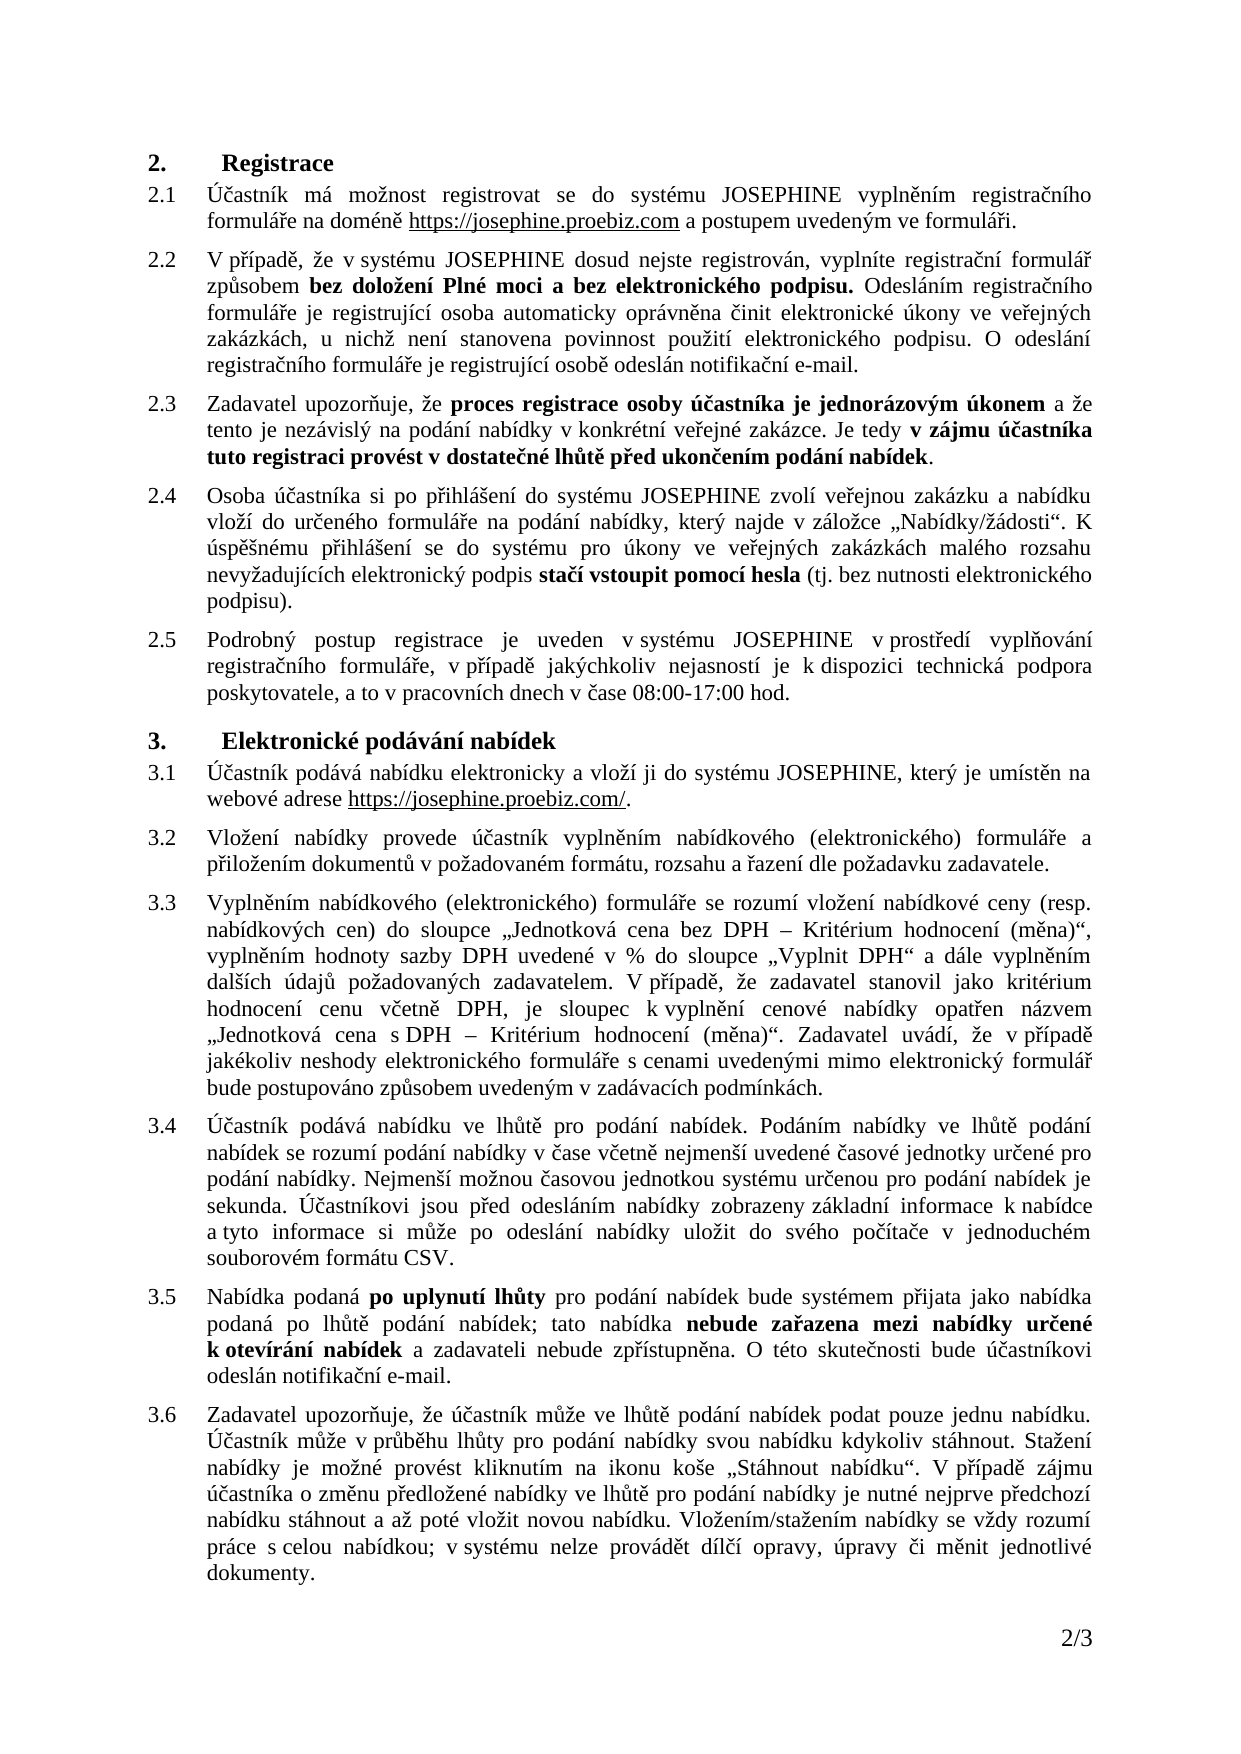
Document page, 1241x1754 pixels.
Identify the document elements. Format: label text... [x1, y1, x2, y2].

subtitle 3. Elektronické podávání nabídek [148, 726, 1093, 754]
text 2.2 V případě, že v systému JOSEPHINE dosud nejste registrován, vyplníte registrační formulář způsobem bez doložení Plné moci a bez elektronického podpisu. Odesláním registračního formuláře je registrující osoba automaticky oprávněna činit elektronické úkony ve veřejných zakázkách, u nichž není stanovena povinnost použití elektronického podpisu. O odeslání registračního formuláře je registrující osobě odeslán notifikační e-mail. [148, 246, 1093, 378]
text 3.1 Účastník podává nabídku elektronicky a vloží ji do systému JOSEPHINE, který je umístěn na webové adrese https://josephine.proebiz.com/. [148, 759, 1093, 812]
text 3.3 Vyplněním nabídkového (elektronického) formuláře se rozumí vložení nabídkové ceny (resp. nabídkových cen) do sloupce „Jednotková cena bez DPH – Kritérium hodnocení (měna)“, vyplněním hodnoty sazby DPH uvedené v % do sloupce „Vyplnit DPH“ a dále vyplněním dalších údajů požadovaných zadavatelem. V případě, že zadavatel stanovil jako kritérium hodnocení cenu včetně DPH, je sloupec k vyplnění cenové nabídky opatřen názvem „Jednotková cena s DPH – Kritérium hodnocení (měna)“. Zadavatel uvádí, že v případě jakékoliv neshody elektronického formuláře s cenami uvedenými mimo elektronický formulář bude postupováno způsobem uvedeným v zadávacích podmínkách. [148, 889, 1093, 1100]
text 3.5 Nabídka podaná po uplynutí lhůty pro podání nabídek bude systémem přijata jako nabídka podaná po lhůtě podání nabídek; tato nabídka nebude zařazena mezi nabídky určené k otevírání nabídek a zadavateli nebude zpřístupněna. O této skutečnosti bude účastníkovi odeslán notifikační e-mail. [148, 1283, 1093, 1389]
subtitle 2. Registrace [148, 148, 1093, 176]
text 2.3 Zadavatel upozorňuje, že proces registrace osoby účastníka je jednorázovým úkonem a že tento je nezávislý na podání nabídky v konkrétní veřejné zakázce. Je tedy v zájmu účastníka tuto registraci provést v dostatečné lhůtě před ukončením podání nabídek. [148, 390, 1093, 469]
text 2.1 Účastník má možnost registrovat se do systému JOSEPHINE vyplněním registračního formuláře na doméně https://josephine.proebiz.com a postupem uvedeným ve formuláři. [148, 181, 1093, 233]
text 3.2 Vložení nabídky provede účastník vyplněním nabídkového (elektronického) formuláře a přiložením dokumentů v požadovaném formátu, rozsahu a řazení dle požadavku zadavatele. [148, 824, 1093, 877]
text 2.5 Podrobný postup registrace je uveden v systému JOSEPHINE v prostředí vyplňování registračního formuláře, v případě jakýchkoliv nejasností je k dispozici technická podpora poskytovatele, a to v pracovních dnech v čase 08:00-17:00 hod. [148, 626, 1093, 705]
text 2.4 Osoba účastníka si po přihlášení do systému JOSEPHINE zvolí veřejnou zakázku a nabídku vloží do určeného formuláře na podání nabídky, který najde v záložce „Nabídky/žádosti“. K úspěšnému přihlášení se do systému pro úkony ve veřejných zakázkách malého rozsahu nevyžadujících elektronický podpis stačí vstoupit pomocí hesla (tj. bez nutnosti elektronického podpisu). [148, 482, 1093, 613]
text 3.4 Účastník podává nabídku ve lhůtě pro podání nabídek. Podáním nabídky ve lhůtě podání nabídek se rozumí podání nabídky v čase včetně nejmenší uvedené časové jednotky určené pro podání nabídky. Nejmenší možnou časovou jednotkou systému určenou pro podání nabídek je sekunda. Účastníkovi jsou před odesláním nabídky zobrazeny základní informace k nabídce a tyto informace si může po odeslání nabídky uložit do svého počítače v jednoduchém souborovém formátu CSV. [148, 1113, 1093, 1271]
text 3.6 Zadavatel upozorňuje, že účastník může ve lhůtě podání nabídek podat pouze jednu nabídku. Účastník může v průběhu lhůty pro podání nabídky svou nabídku kdykoliv stáhnout. Stažení nabídky je možné provést kliknutím na ikonu koše „Stáhnout nabídku“. V případě zájmu účastníka o změnu předložené nabídky ve lhůtě pro podání nabídky je nutné nejprve předchozí nabídku stáhnout a až poté vložit novou nabídku. Vložením/stažením nabídky se vždy rozumí práce s celou nabídkou; v systému nelze provádět dílčí opravy, úpravy či měnit jednotlivé dokumenty. [148, 1401, 1093, 1586]
